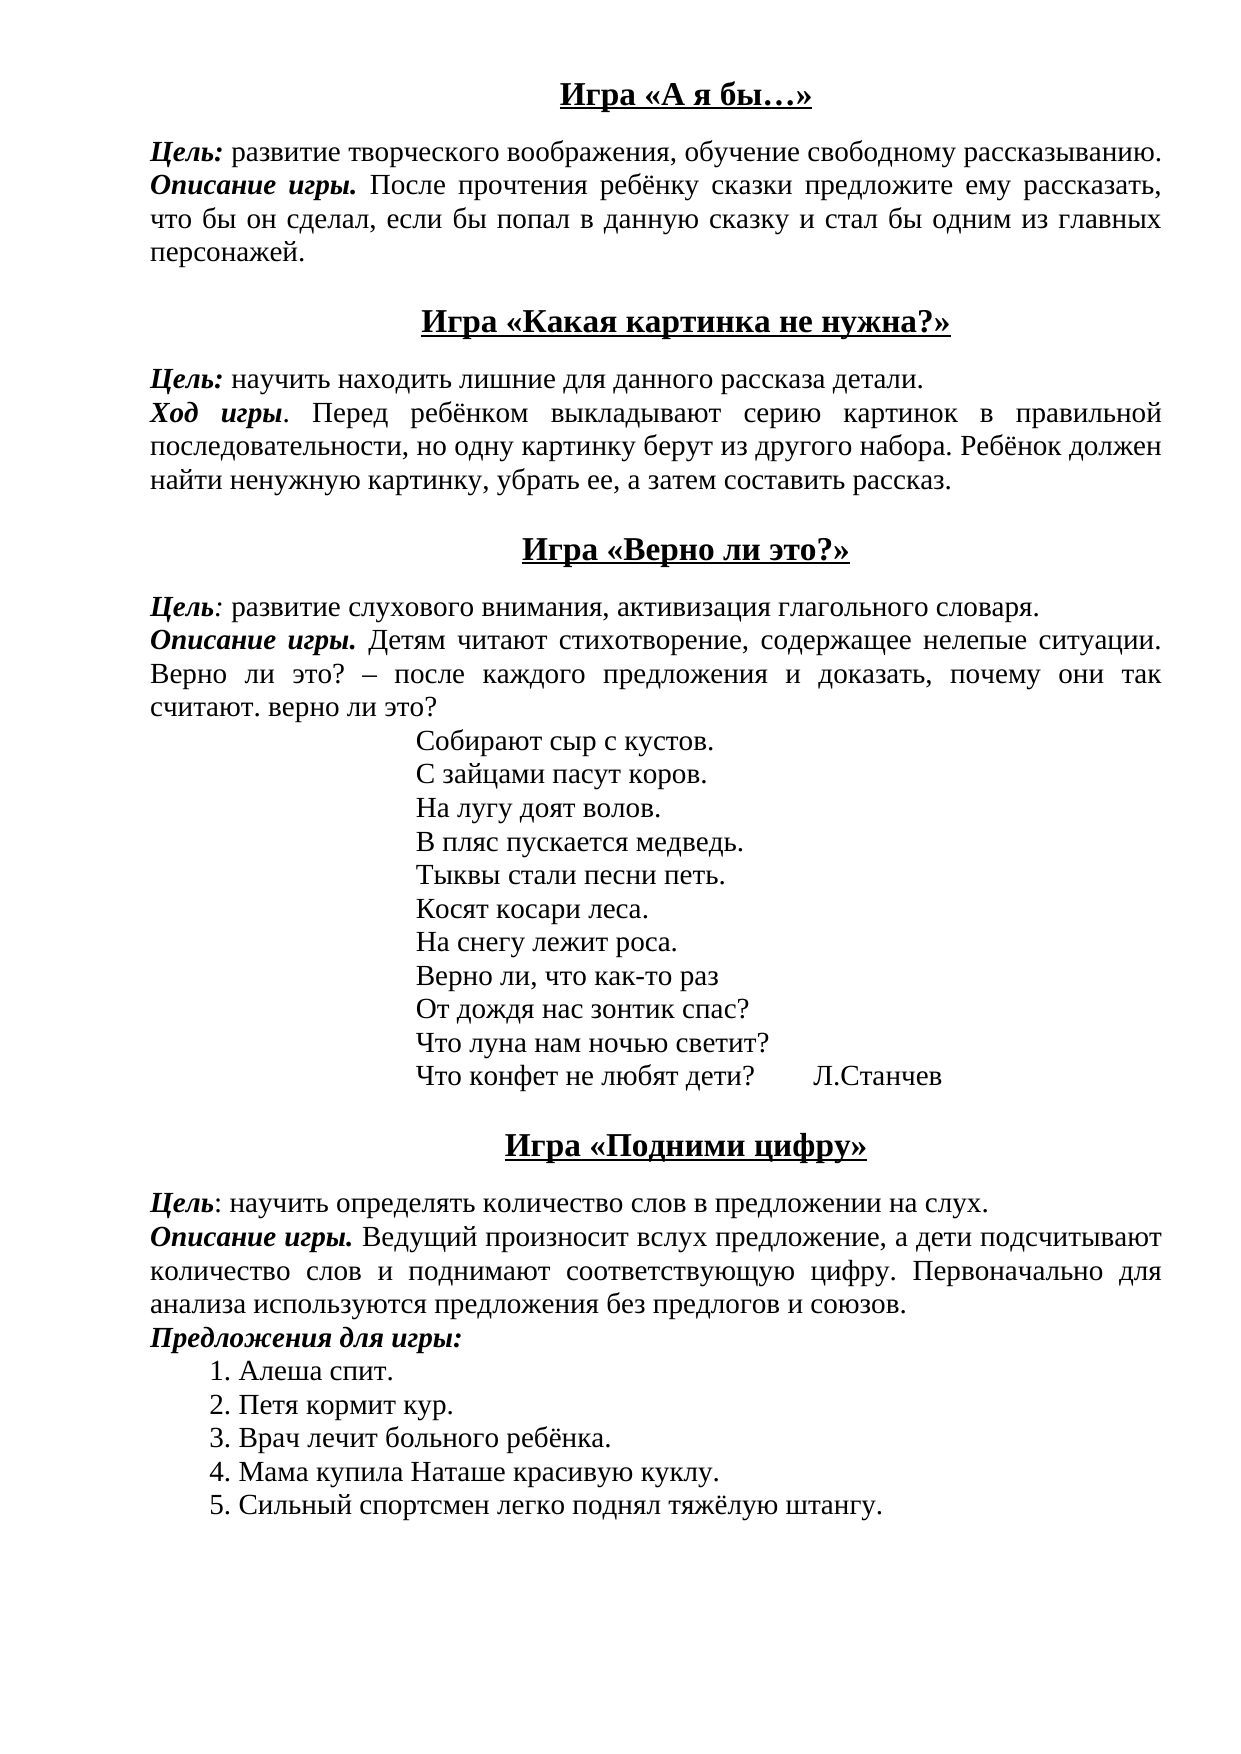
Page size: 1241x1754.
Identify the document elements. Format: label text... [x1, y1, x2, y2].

text От дождя нас зонтик спас? [357, 991, 1162, 1025]
text Описание игры. После прочтения ребёнку сказки предложите ему рассказать, что бы он сделал, если бы попал в данную сказку и стал бы одним из главных персонажей. [150, 167, 1162, 268]
text 3. Врач лечит больного ребёнка. [150, 1420, 1162, 1454]
text Цель: научить определять количество слов в предложении на слух. [150, 1186, 1162, 1219]
text Тыквы стали песни петь. [357, 857, 1162, 891]
text На лугу доят волов. [357, 790, 1162, 824]
text Цель: развитие творческого воображения, обучение свободному рассказыванию. [150, 134, 1162, 167]
text Ход игры. Перед ребёнком выкладывают серию картинок в правильной последовательности, но одну картинку берут из другого набора. Ребёнок должен найти ненужную картинку, убрать ее, а затем составить рассказ. [150, 395, 1162, 496]
text 5. Сильный спортсмен легко поднял тяжёлую штангу. [150, 1487, 1162, 1521]
text Верно ли, что как-то раз [357, 958, 1162, 991]
text Собирают сыр с кустов. [357, 723, 1162, 757]
text Игра «А я бы…» [150, 74, 1162, 112]
text Игра «Подними цифру» [150, 1126, 1162, 1164]
text На снегу лежит роса. [357, 924, 1162, 958]
text Цель: научить находить лишние для данного рассказа детали. [150, 361, 1162, 395]
text Предложения для игры: [150, 1320, 1162, 1353]
text В пляс пускается медведь. [357, 824, 1162, 857]
text Описание игры. Ведущий произносит вслух предложение, а дети подсчитывают количество слов и поднимают соответствующую цифру. Первоначально для анализа используются предложения без предлогов и союзов. [150, 1219, 1162, 1320]
text 4. Мама купила Наташе красивую куклу. [150, 1454, 1162, 1487]
text 2. Петя кормит кур. [150, 1387, 1162, 1420]
text 1. Алеша спит. [150, 1353, 1162, 1387]
text Цель: развитие слухового внимания, активизация глагольного словаря. [150, 589, 1162, 622]
text Описание игры. Детям читают стихотворение, содержащее нелепые ситуации. Верно ли это? – после каждого предложения и доказать, почему они так считают. верно ли это? [150, 622, 1162, 723]
text С зайцами пасут коров. [357, 757, 1162, 790]
text Что луна нам ночью светит? [357, 1025, 1162, 1058]
text Что конфет не любят дети? Л.Станчев [357, 1058, 1162, 1092]
text Игра «Верно ли это?» [150, 529, 1162, 567]
text Косят косари леса. [357, 891, 1162, 924]
text Игра «Какая картинка не нужна?» [150, 301, 1162, 340]
